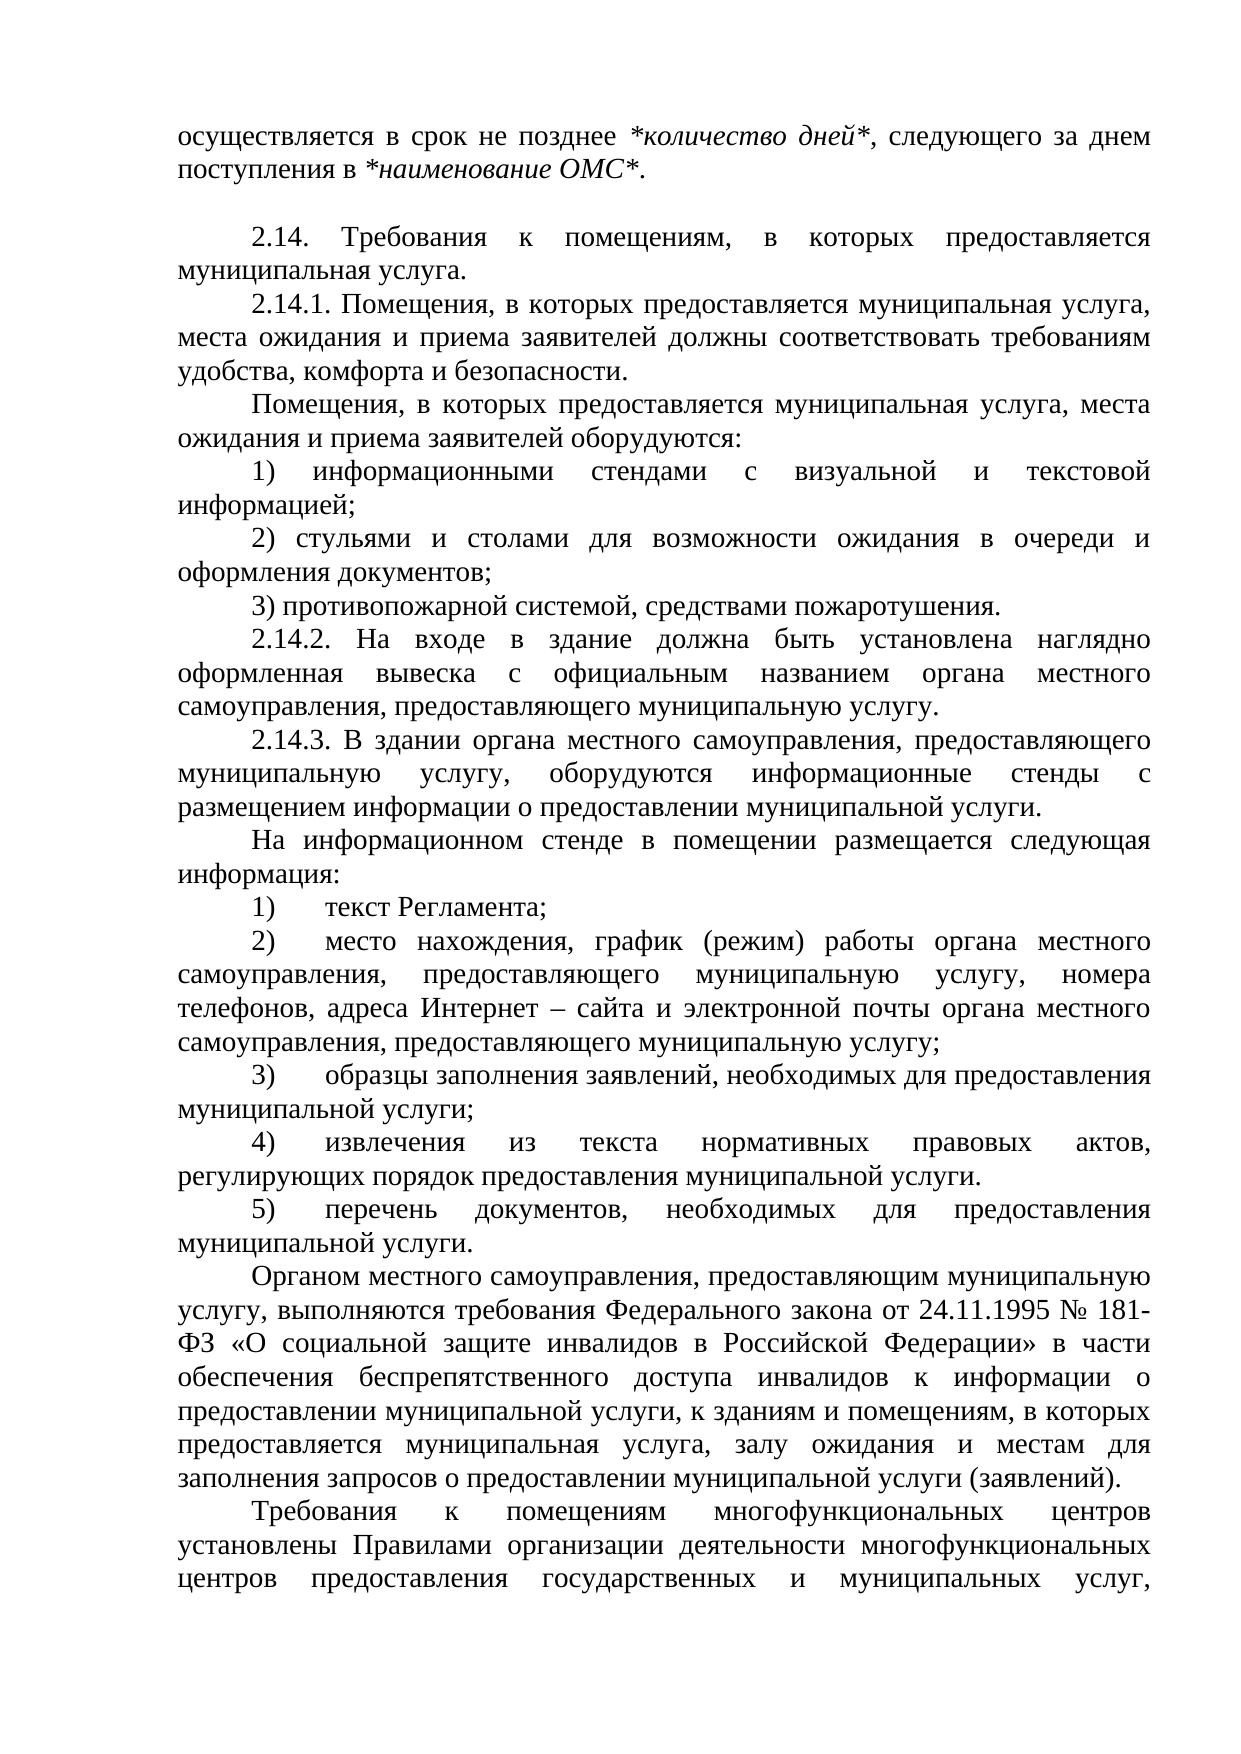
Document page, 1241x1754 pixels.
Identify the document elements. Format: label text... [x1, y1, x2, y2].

text 5) перечень документов, необходимых для предоставления муниципальной услуги. [177, 1191, 1152, 1258]
text 2.14.3. В здании органа местного самоуправления, предоставляющего муниципальную услугу, оборудуются информационные стенды с размещением информации о предоставлении муниципальной услуги. [177, 722, 1152, 822]
text 1) текст Регламента; [177, 889, 1152, 923]
text 2) место нахождения, график (режим) работы органа местного самоуправления, предоставляющего муниципальную услугу, номера телефонов, адреса Интернет – сайта и электронной почты органа местного самоуправления, предоставляющего муниципальную услугу; [177, 923, 1152, 1057]
text 2.14.2. На входе в здание должна быть установлена наглядно оформленная вывеска с официальным названием органа местного самоуправления, предоставляющего муниципальную услугу. [177, 621, 1152, 722]
text На информационном стенде в помещении размещается следующая информация: [177, 822, 1152, 889]
text Органом местного самоуправления, предоставляющим муниципальную услугу, выполняются требования Федерального закона от 24.11.1995 № 181-ФЗ «О социальной защите инвалидов в Российской Федерации» в части обеспечения беспрепятственного доступа инвалидов к информации о предоставлении муниципальной услуги, к зданиям и помещениям, в которых предоставляется муниципальная услуга, залу ожидания и местам для заполнения запросов о предоставлении муниципальной услуги (заявлений). [177, 1258, 1152, 1493]
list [177, 118, 1152, 185]
text 2.14. Требования к помещениям, в которых предоставляется муниципальная услуга. [177, 219, 1152, 286]
text 1) информационными стендами с визуальной и текстовой информацией; [177, 453, 1152, 521]
text 2) стульями и столами для возможности ожидания в очереди и оформления документов; [177, 521, 1152, 588]
text 3) противопожарной системой, средствами пожаротушения. [177, 588, 1152, 621]
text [177, 1493, 1152, 1594]
text 2.14.1. Помещения, в которых предоставляется муниципальная услуга, места ожидания и приема заявителей должны соответствовать требованиям удобства, комфорта и безопасности. [177, 286, 1152, 386]
text 4) извлечения из текста нормативных правовых актов, регулирующих порядок предоставления муниципальной услуги. [177, 1124, 1152, 1191]
text Помещения, в которых предоставляется муниципальная услуга, места ожидания и приема заявителей оборудуются: [177, 386, 1152, 453]
text 3) образцы заполнения заявлений, необходимых для предоставления муниципальной услуги; [177, 1057, 1152, 1124]
